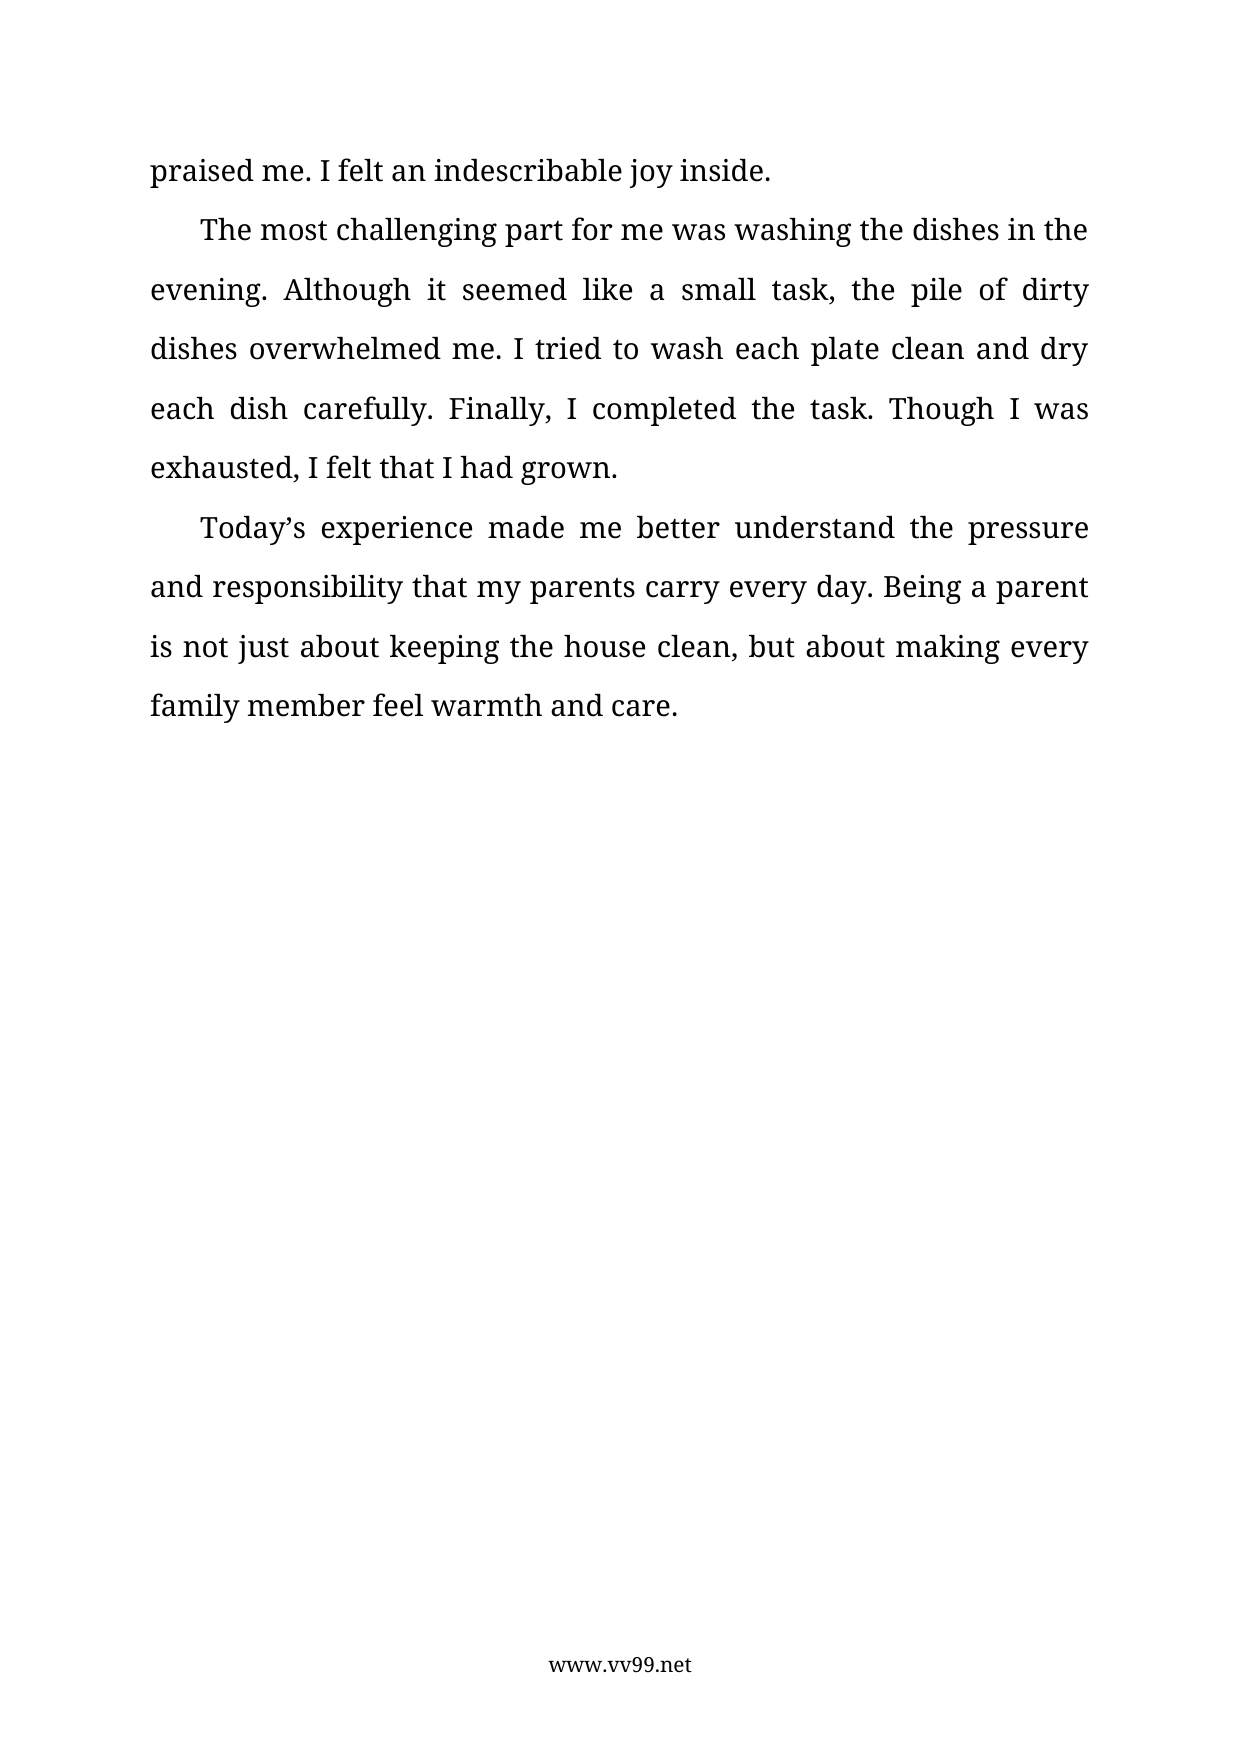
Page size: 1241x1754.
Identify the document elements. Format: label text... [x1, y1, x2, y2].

text The most challenging part for me was washing the dishes in the evening. Although it seemed like a small task, the pile of dirty dishes overwhelmed me. I tried to wash each plate clean and dry each dish carefully. Finally, I completed the task. Though I was exhausted, I felt that I had grown. [150, 209, 1090, 487]
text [150, 150, 1090, 190]
text Today’s experience made me better understand the pressure and responsibility that my parents carry every day. Being a parent is not just about keeping the house clean, but about making every family member feel warmth and care. [150, 507, 1090, 725]
